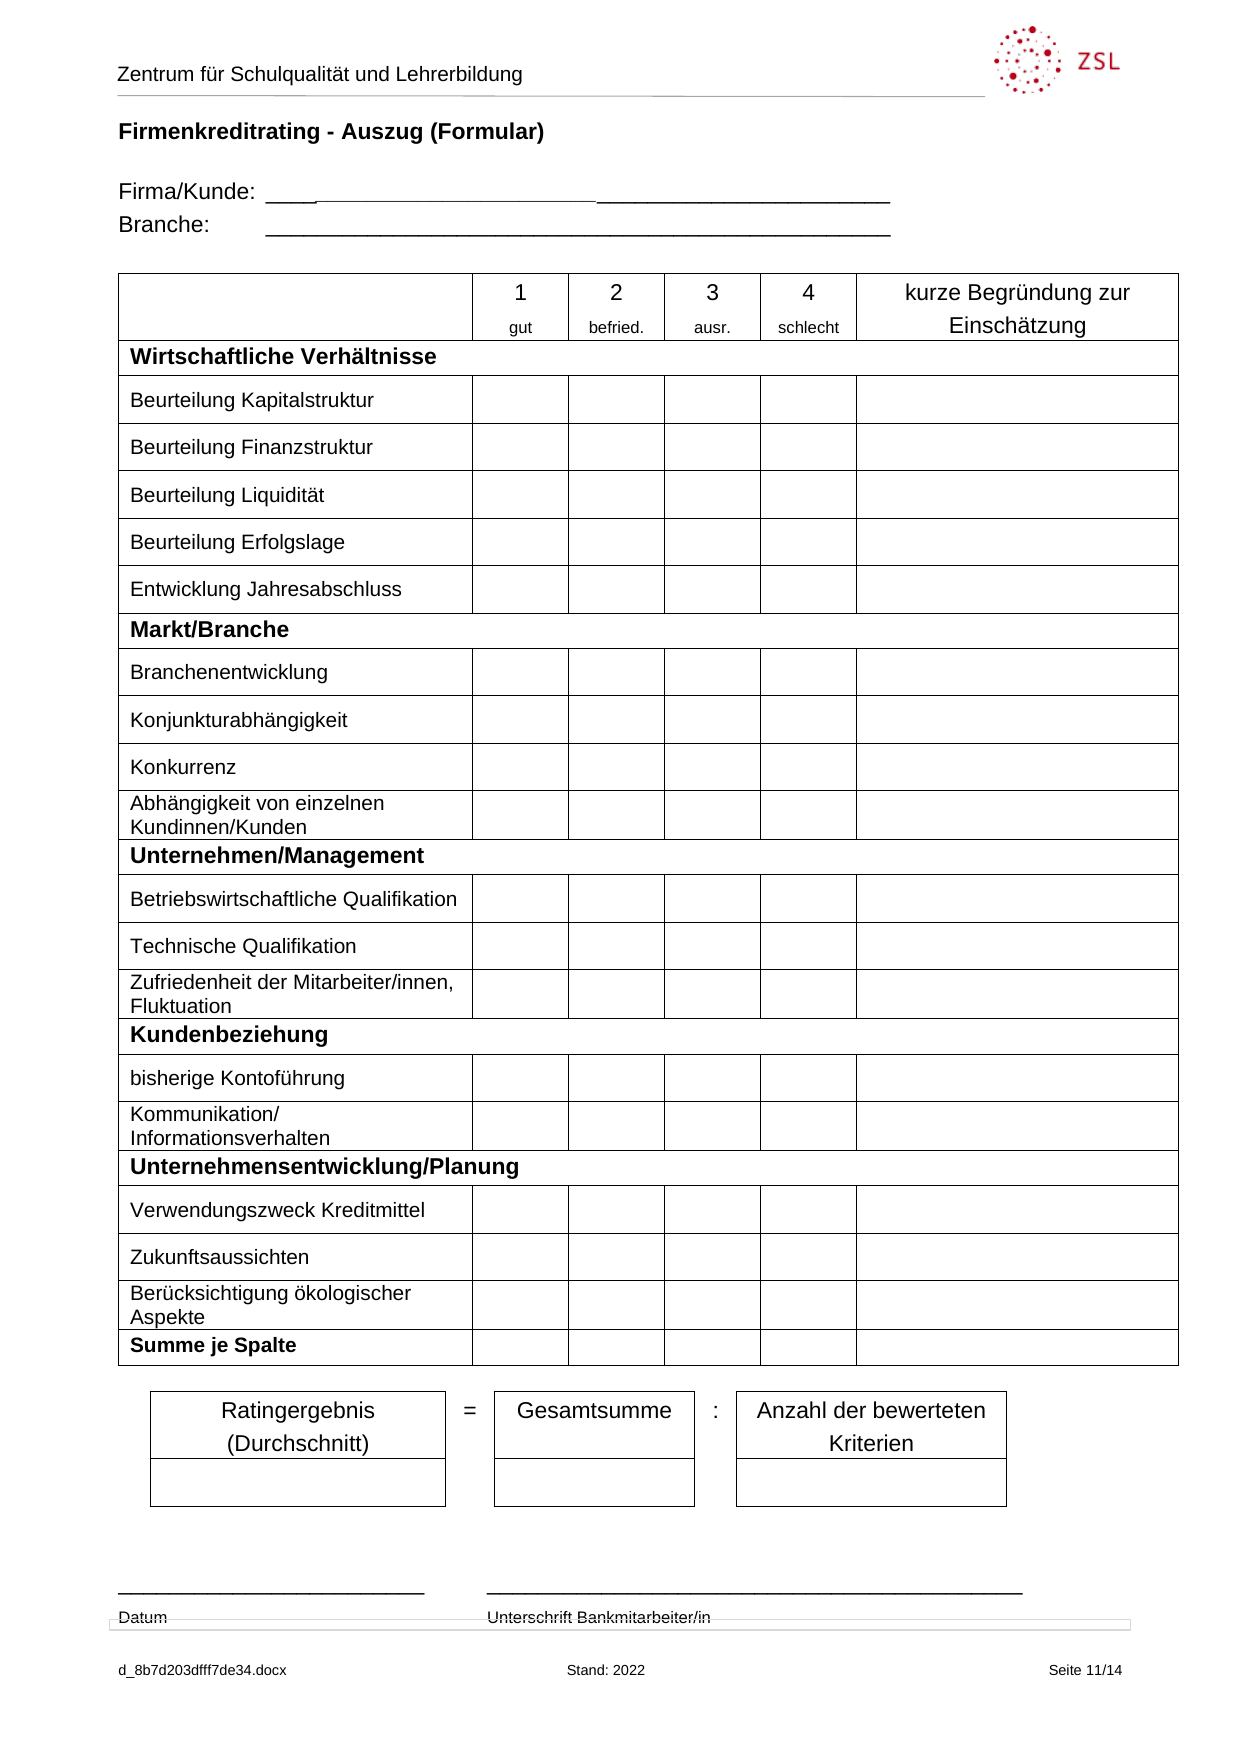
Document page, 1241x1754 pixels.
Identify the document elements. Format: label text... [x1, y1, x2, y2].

table_cell [857, 696, 1178, 743]
table_cell [473, 424, 568, 470]
table_cell [761, 1186, 856, 1233]
table_header 2 befried. [569, 274, 664, 340]
table_cell [569, 1330, 664, 1364]
table_cell Entwicklung Jahresabschluss [119, 566, 472, 612]
table_cell [665, 376, 760, 423]
table_header = [446, 1391, 494, 1458]
table_cell [665, 923, 760, 969]
table_cell [761, 875, 856, 922]
table_cell [857, 744, 1178, 790]
table_cell [473, 471, 568, 518]
table_header Anzahl der bewerteten Kriterien [737, 1392, 1006, 1458]
table_cell [761, 471, 856, 518]
table_cell [665, 1055, 760, 1101]
table_cell [857, 923, 1178, 969]
table_cell [857, 1055, 1178, 1101]
table_cell [665, 1281, 760, 1329]
table_cell [761, 970, 856, 1018]
table_cell [473, 519, 568, 565]
table_cell [569, 1055, 664, 1101]
table_cell [665, 1234, 760, 1280]
table_cell [857, 471, 1178, 518]
table_cell [761, 649, 856, 695]
table_header 3 ausr. [665, 274, 760, 340]
table_cell Kommunikation/Informationsverhalten [119, 1102, 472, 1150]
table_cell [761, 744, 856, 790]
table_cell [473, 1234, 568, 1280]
picture [992, 25, 1122, 96]
table_cell [665, 649, 760, 695]
table_cell [857, 376, 1178, 423]
table_cell [569, 649, 664, 695]
table_cell [151, 1459, 445, 1506]
table_cell [665, 875, 760, 922]
table_header [119, 274, 472, 340]
table_cell [473, 696, 568, 743]
table_cell [761, 1330, 856, 1364]
table_cell [569, 566, 664, 612]
table_cell [857, 519, 1178, 565]
text Firma/Kunde: _________________________________________________ [118, 173, 1122, 206]
table_cell [761, 696, 856, 743]
table_header 4 schlecht [761, 274, 856, 340]
table_cell [473, 1102, 568, 1150]
table_cell Betriebswirtschaftliche Qualifikation [119, 875, 472, 922]
table_cell [761, 1055, 856, 1101]
table_cell [495, 1459, 694, 1506]
table_cell [569, 1186, 664, 1233]
table_cell [569, 376, 664, 423]
table_cell [473, 1330, 568, 1364]
table_cell [569, 424, 664, 470]
table_cell [473, 649, 568, 695]
table_cell [569, 471, 664, 518]
table_cell [569, 875, 664, 922]
table_header kurze Begründung zur Einschätzung [857, 274, 1178, 340]
table_cell [761, 424, 856, 470]
table_cell [473, 1281, 568, 1329]
table_header Ratingergebnis (Durchschnitt) [151, 1392, 445, 1458]
table_cell Markt/Branche [119, 614, 1178, 648]
table_cell Technische Qualifikation [119, 923, 472, 969]
table_cell [665, 566, 760, 612]
table_cell [569, 1234, 664, 1280]
table_cell [761, 1102, 856, 1150]
table_cell [473, 875, 568, 922]
table_cell [761, 791, 856, 839]
table_cell [857, 791, 1178, 839]
table_cell [569, 970, 664, 1018]
table_header Gesamtsumme [495, 1392, 694, 1458]
table_cell Summe je Spalte [119, 1330, 472, 1364]
table_cell [473, 923, 568, 969]
table_cell Unternehmensentwicklung/Planung [119, 1151, 1178, 1185]
table_cell Abhängigkeit von einzelnen Kundinnen/Kunden [119, 791, 472, 839]
table_cell [665, 791, 760, 839]
text Datum Unterschrift Bankmitarbeiter/in [118, 1597, 1122, 1619]
table_cell [473, 566, 568, 612]
table_cell Beurteilung Kapitalstruktur [119, 376, 472, 423]
table_cell [569, 1102, 664, 1150]
table_cell [857, 875, 1178, 922]
table_cell [665, 519, 760, 565]
table_cell [665, 970, 760, 1018]
table_cell [665, 1186, 760, 1233]
table_cell [737, 1459, 1006, 1506]
table_cell Beurteilung Finanzstruktur [119, 424, 472, 470]
table_header 1 gut [473, 274, 568, 340]
table_cell Beurteilung Liquidität [119, 471, 472, 518]
table_cell [761, 923, 856, 969]
table_cell [857, 970, 1178, 1018]
table_cell Konkurrenz [119, 744, 472, 790]
table_cell [761, 1234, 856, 1280]
table_cell [761, 1281, 856, 1329]
table_cell [446, 1458, 494, 1506]
table_cell [665, 424, 760, 470]
table_cell Beurteilung Erfolgslage [119, 519, 472, 565]
table_header : [695, 1391, 736, 1458]
table_cell [473, 791, 568, 839]
text ________________________ __________________________________________ [118, 1564, 1122, 1597]
subtitle Firmenkreditrating - Auszug (Formular) [118, 118, 1122, 144]
table_cell [473, 744, 568, 790]
table_cell [761, 566, 856, 612]
table_cell Berücksichtigung ökologischer Aspekte [119, 1281, 472, 1329]
table_cell [761, 519, 856, 565]
table_cell Wirtschaftliche Verhältnisse [119, 341, 1178, 375]
table_cell Zukunftsaussichten [119, 1234, 472, 1280]
table_cell [665, 696, 760, 743]
table_cell [473, 970, 568, 1018]
table_cell [857, 1330, 1178, 1364]
table_cell [569, 1281, 664, 1329]
table_cell bisherige Kontoführung [119, 1055, 472, 1101]
table_cell Unternehmen/Management [119, 840, 1178, 874]
table_cell [473, 1186, 568, 1233]
text Branche: _________________________________________________ [118, 206, 1122, 239]
table_cell [857, 1281, 1178, 1329]
table_cell Branchenentwicklung [119, 649, 472, 695]
table_cell [665, 1102, 760, 1150]
table_cell [569, 696, 664, 743]
table_cell [857, 1234, 1178, 1280]
table_cell [569, 923, 664, 969]
table_cell [569, 744, 664, 790]
table_cell [857, 424, 1178, 470]
table_cell Zufriedenheit der Mitarbeiter/innen, Fluktuation [119, 970, 472, 1018]
table_cell [473, 376, 568, 423]
table_cell [857, 1186, 1178, 1233]
table_cell [569, 519, 664, 565]
table_cell [473, 1055, 568, 1101]
table_cell [665, 744, 760, 790]
table_cell [665, 1330, 760, 1364]
table_cell [695, 1458, 736, 1506]
table_cell [761, 376, 856, 423]
table_cell Konjunkturabhängigkeit [119, 696, 472, 743]
table_cell [665, 471, 760, 518]
table_cell Kundenbeziehung [119, 1019, 1178, 1053]
table_cell Verwendungszweck Kreditmittel [119, 1186, 472, 1233]
table_cell [569, 791, 664, 839]
table_cell [857, 1102, 1178, 1150]
table_cell [857, 566, 1178, 612]
table_cell [857, 649, 1178, 695]
